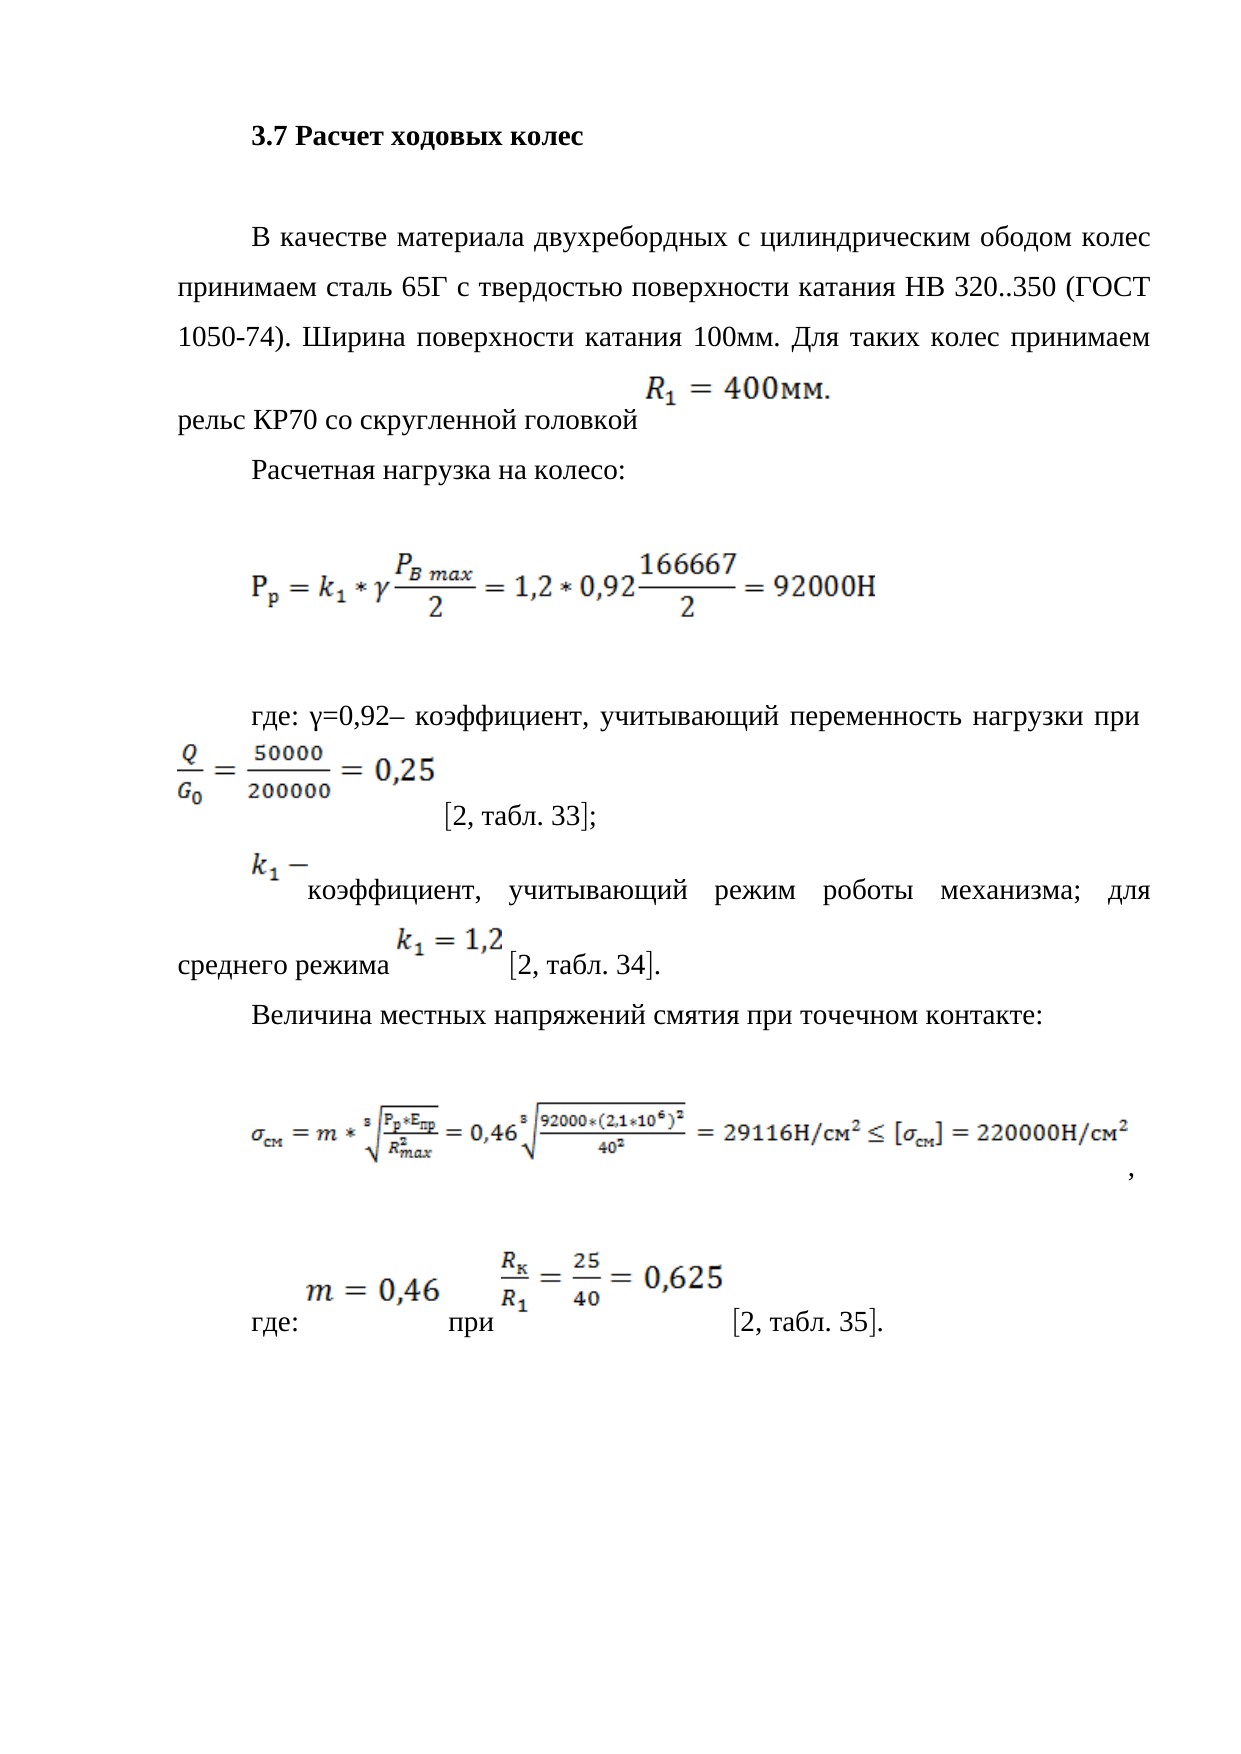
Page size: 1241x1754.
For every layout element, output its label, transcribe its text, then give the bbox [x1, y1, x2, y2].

text В качестве материала двухребордных с цилиндрическим ободом колес принимаем сталь 65Г с твердостью поверхности катания НВ 320..350 (ГОСТ 1050-74). Ширина поверхности катания 100мм. Для таких колес принимаем рельс КР70 со скругленной головкой [177, 219, 1152, 435]
text Расчетная нагрузка на колесо: [177, 452, 1152, 486]
picture [645, 369, 832, 429]
picture [251, 552, 875, 636]
picture [396, 922, 502, 975]
text коэффициент, учитывающий режим роботы механизма; для среднего режима 2, табл. 34. [177, 848, 1152, 981]
text где: γ=0,92– коэффициент, учитывающий переменность нагрузки при 2, табл. 33; [177, 698, 1152, 831]
picture [251, 1098, 1128, 1177]
picture [251, 847, 308, 900]
picture [501, 1249, 725, 1331]
picture [177, 743, 437, 825]
picture [306, 1271, 441, 1331]
text 3.7 Расчет ходовых колес [177, 118, 1152, 152]
text Величина местных напряжений смятия при точечном контакте: [177, 997, 1152, 1031]
